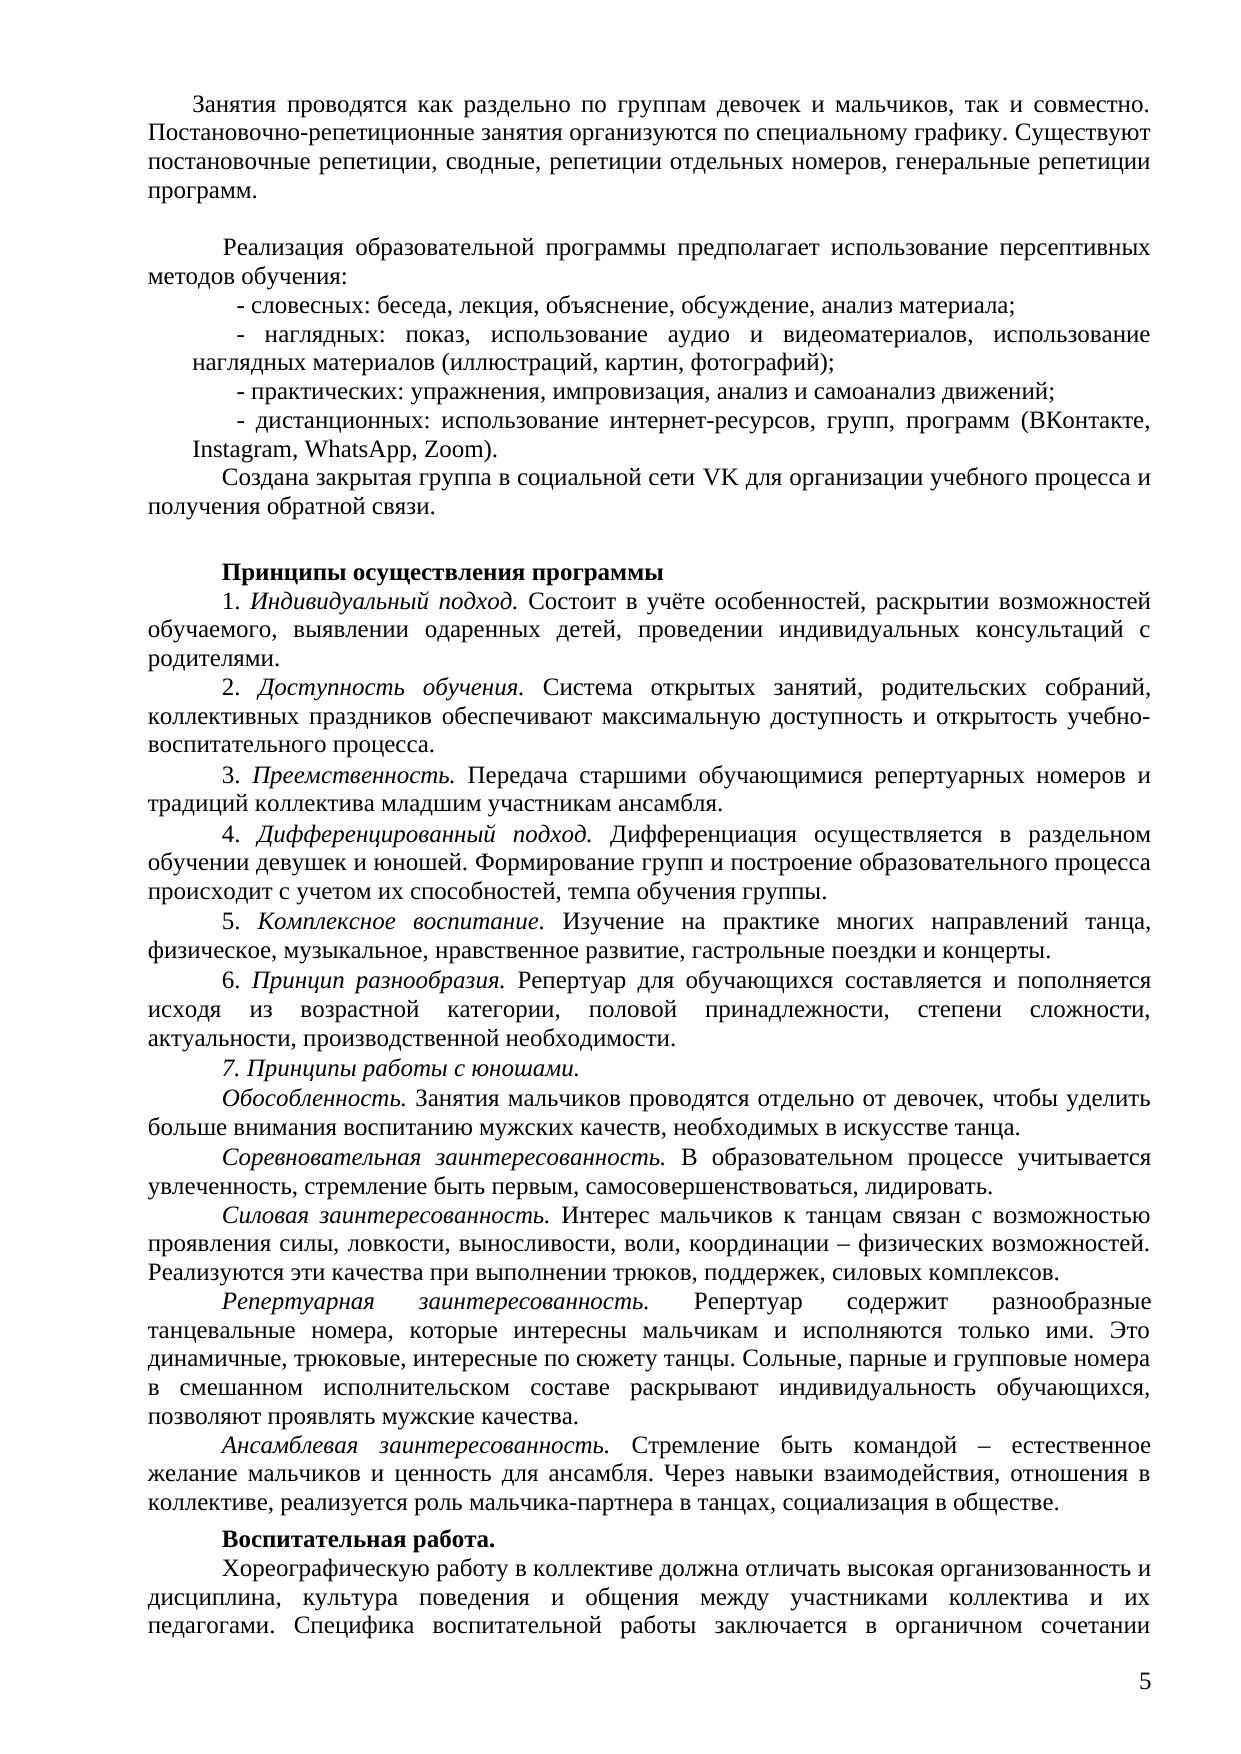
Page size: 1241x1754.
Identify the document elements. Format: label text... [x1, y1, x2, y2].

text Репертуарная заинтересованность. Репертуар содержит разнообразные танцевальные номера, которые интересны мальчикам и исполняются только ими. Это динамичные, трюковые, интересные по сюжету танцы. Сольные, парные и групповые номера в смешанном исполнительском составе раскрывают индивидуальность обучающихся, позволяют проявлять мужские качества. [148, 1286, 1152, 1430]
text Занятия проводятся как раздельно по группам девочек и мальчиков, так и совместно. Постановочно-репетиционные занятия организуются по специальному графику. Существуют постановочные репетиции, сводные, репетиции отдельных номеров, генеральные репетиции программ. [148, 89, 1152, 204]
text Реализация образовательной программы предполагает использование персептивных методов обучения: [148, 232, 1152, 290]
text Воспитательная работа. [148, 1524, 1152, 1553]
text 4. Дифференцированный подход. Дифференциация осуществляется в раздельном обучении девушек и юношей. Формирование групп и построение образовательного процесса происходит с учетом их способностей, темпа обучения группы. [148, 819, 1152, 905]
text - наглядных: показ, использование аудио и видеоматериалов, использование наглядных материалов (иллюстраций, картин, фотографий); [192, 319, 1152, 376]
text Создана закрытая группа в социальной сети VK для организации учебного процесса и получения обратной связи. [148, 462, 1152, 520]
text 6. Принцип разнообразия. Репертуар для обучающихся составляется и пополняется исходя из возрастной категории, половой принадлежности, степени сложности, актуальности, производственной необходимости. [148, 965, 1152, 1052]
text 5. Комплексное воспитание. Изучение на практике многих направлений танца, физическое, музыкальное, нравственное развитие, гастрольные поездки и концерты. [148, 906, 1152, 964]
text Ансамблевая заинтересованность. Стремление быть командой – естественное желание мальчиков и ценность для ансамбля. Через навыки взаимодействия, отношения в коллективе, реализуется роль мальчика-партнера в танцах, социализация в обществе. [148, 1430, 1152, 1516]
text Соревновательная заинтересованность. В образовательном процессе учитывается увлеченность, стремление быть первым, самосовершенствоваться, лидировать. [148, 1142, 1152, 1200]
text 7. Принципы работы с юношами. [148, 1053, 1152, 1082]
text Обособленность. Занятия мальчиков проводятся отдельно от девочек, чтобы уделить больше внимания воспитанию мужских качеств, необходимых в искусстве танца. [148, 1083, 1152, 1141]
text 3. Преемственность. Передача старшими обучающимися репертуарных номеров и традиций коллектива младшим участникам ансамбля. [148, 760, 1152, 817]
text - практических: упражнения, импровизация, анализ и самоанализ движений; [192, 376, 1152, 405]
text Силовая заинтересованность. Интерес мальчиков к танцам связан с возможностью проявления силы, ловкости, выносливости, воли, координации – физических возможностей. Реализуются эти качества при выполнении трюков, поддержек, силовых комплексов. [148, 1200, 1152, 1286]
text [148, 1553, 1152, 1639]
text 1. Индивидуальный подход. Состоит в учёте особенностей, раскрытии возможностей обучаемого, выявлении одаренных детей, проведении индивидуальных консультаций с родителями. [148, 586, 1152, 672]
text - словесных: беседа, лекция, объяснение, обсуждение, анализ материала; [192, 290, 1152, 319]
text - дистанционных: использование интернет-ресурсов, групп, программ (ВКонтакте, Instagram, WhatsApp, Zoom). [192, 405, 1152, 462]
text Принципы осуществления программы [148, 557, 1152, 586]
text 2. Доступность обучения. Система открытых занятий, родительских собраний, коллективных праздников обеспечивают максимальную доступность и открытость учебно-воспитательного процесса. [148, 672, 1152, 758]
